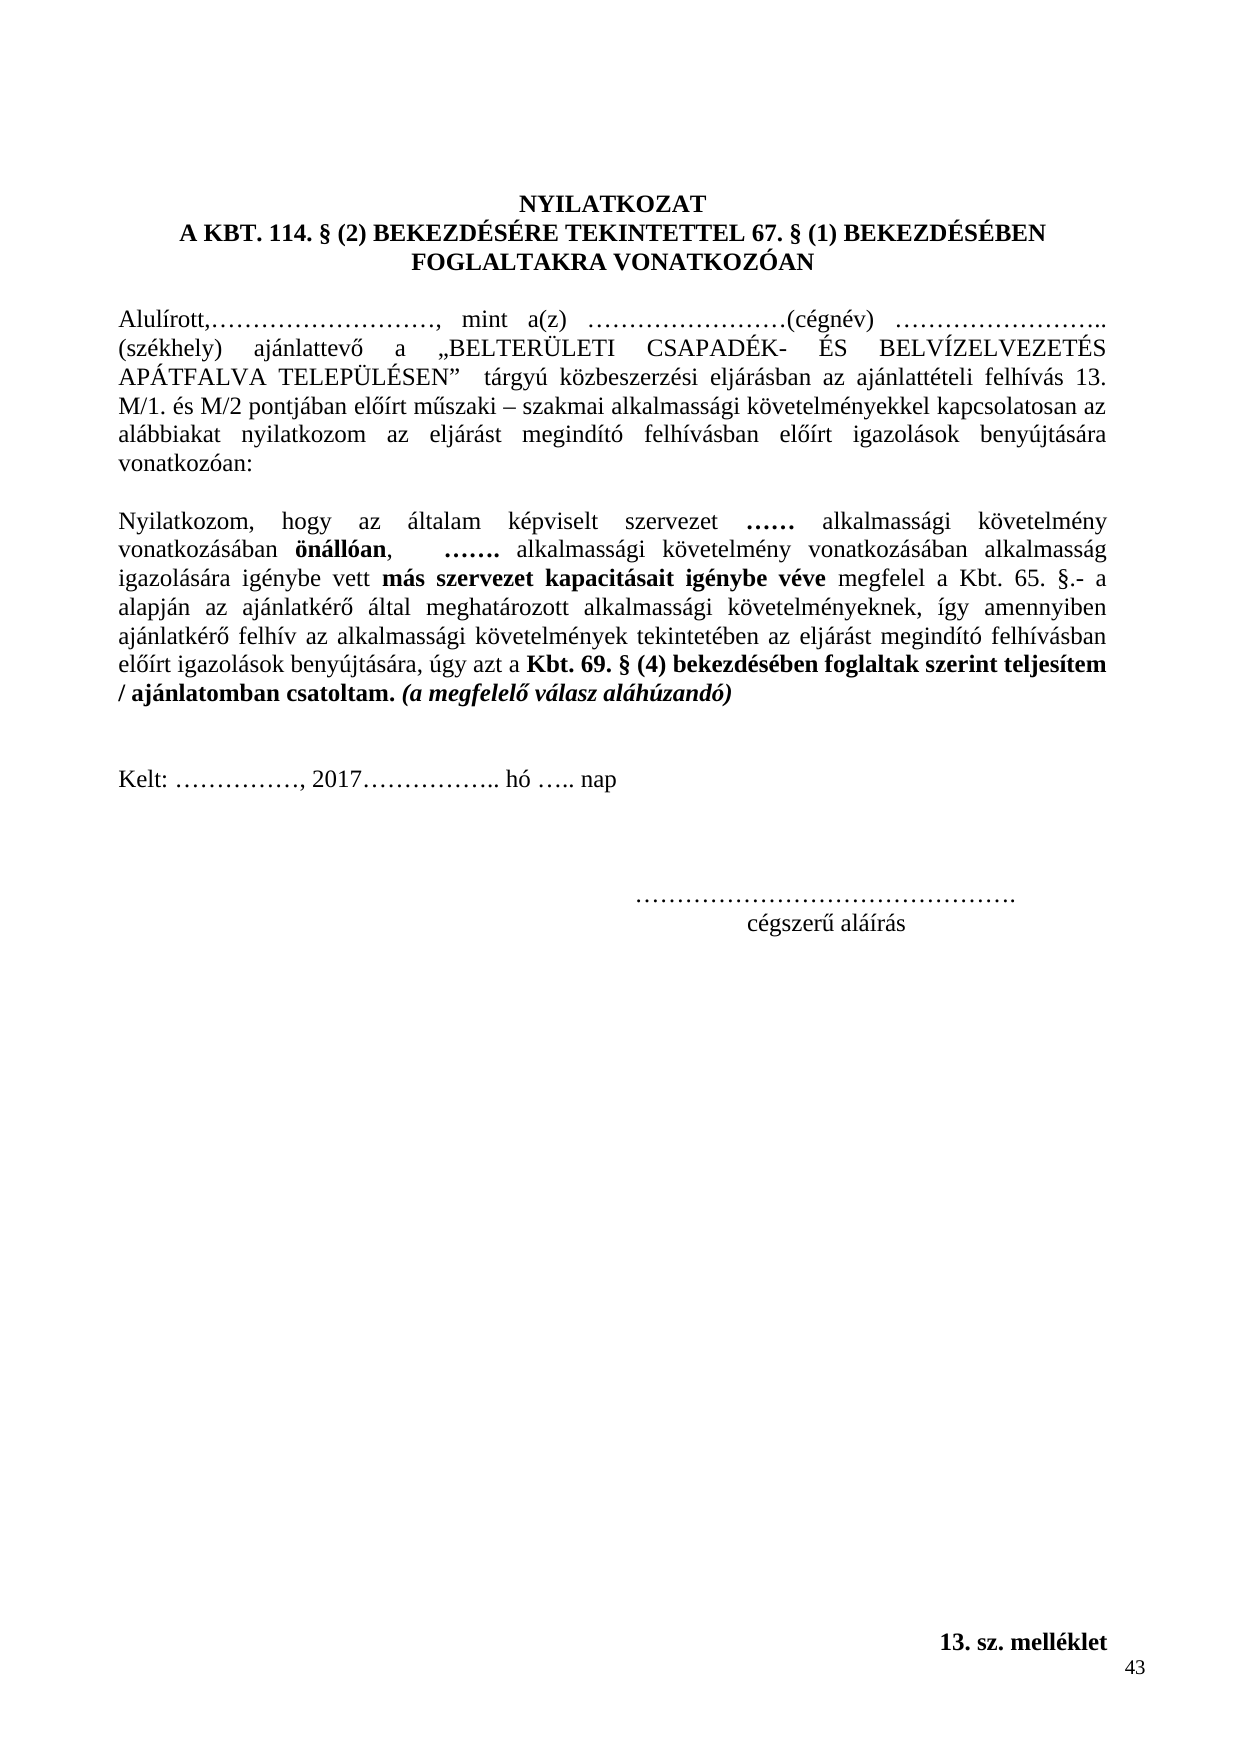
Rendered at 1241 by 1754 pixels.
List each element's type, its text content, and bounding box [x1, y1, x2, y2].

text ………………………………………. [634, 879, 1107, 908]
text Alulírott,………………………, mint a(z) ……………………(cégnév) ……………………..(székhely) ajánlattevő a „Belterületi csapadék- és belvízelvezetés Apátfalva településen” tárgyú közbeszerzési eljárásban az ajánlattételi felhívás 13. M/1. és M/2 pontjában előírt műszaki – szakmai alkalmassági követelményekkel kapcsolatosan az alábbiakat nyilatkozom az eljárást megindító felhívásban előírt igazolások benyújtására vonatkozóan: [118, 304, 1107, 477]
text Nyilatkozat [118, 189, 1107, 218]
text 13. sz. melléklet [118, 1627, 1107, 1656]
subtitle Nyilatkozom, hogy az általam képviselt szervezet …… alkalmassági követelmény vonatkozásában önállóan, ……. alkalmassági követelmény vonatkozásában alkalmasság igazolására igénybe vett más szervezet kapacitásait igénybe véve megfelel a Kbt. 65. §.- a alapján az ajánlatkérő által meghatározott alkalmassági követelményeknek, így amennyiben ajánlatkérő felhív az alkalmassági követelmények tekintetében az eljárást megindító felhívásban előírt igazolások benyújtására, úgy azt a Kbt. 69. § (4) bekezdésében foglaltak szerint teljesítem / ajánlatomban csatoltam. (a megfelelő válasz aláhúzandó) [118, 506, 1107, 707]
text Kelt: ……………, 2017…………….. hó ….. nap [118, 764, 1107, 793]
text cégszerű aláírás [634, 908, 1107, 937]
text a Kbt. 114. § (2) bekezdésére tekintettel 67. § (1) bekezdésében foglaltakra vonatkozóan [118, 218, 1107, 276]
